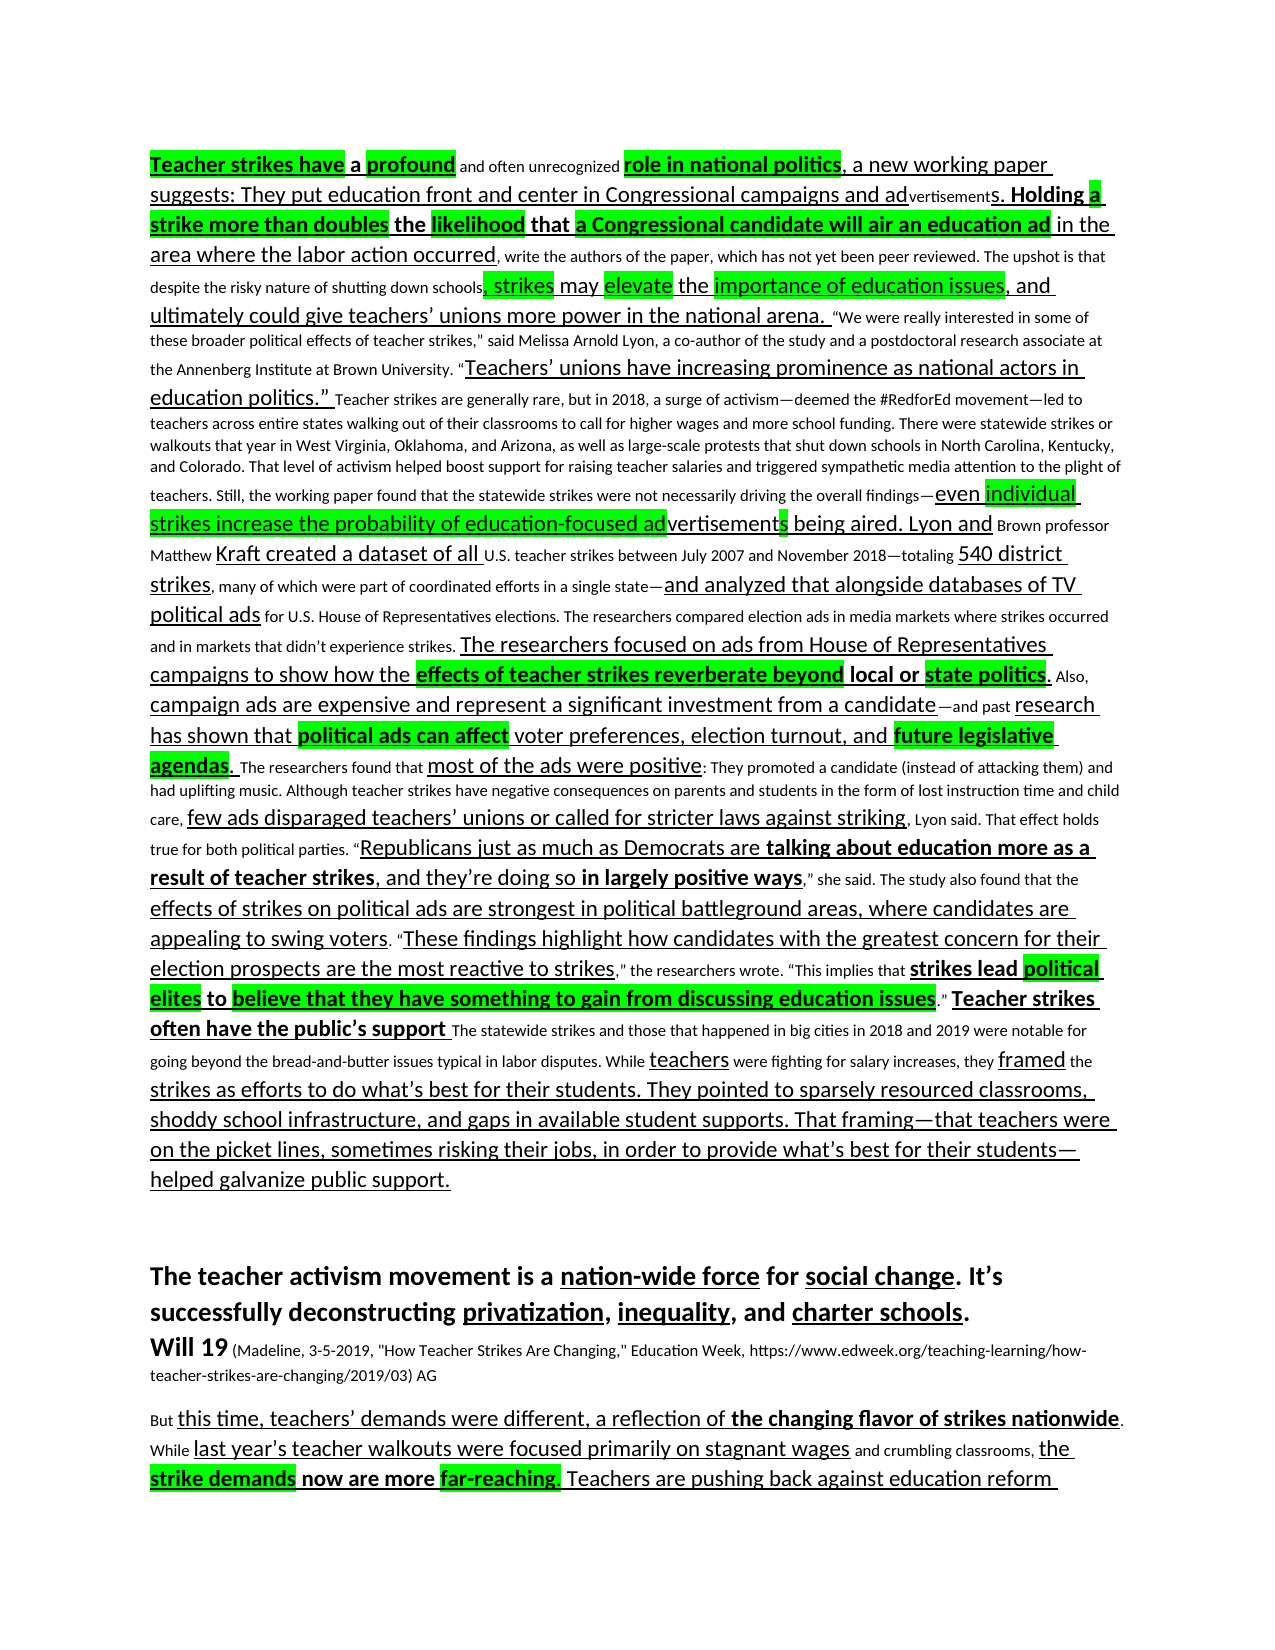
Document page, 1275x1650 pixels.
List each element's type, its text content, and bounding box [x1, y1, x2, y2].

text Teacher strikes have a profound and often unrecognized role in national politics, a new working paper suggests: They put education front and center in Congressional campaigns and advertisements. Holding a strike more than doubles the likelihood that a Congressional candidate will air an education ad in the area where the labor action occurred, write the authors of the paper, which has not yet been peer reviewed. The upshot is that despite the risky nature of shutting down schools, strikes may elevate the importance of education issues, and ultimately could give teachers’ unions more power in the national arena. “We were really interested in some of these broader political effects of teacher strikes,” said Melissa Arnold Lyon, a co-author of the study and a postdoctoral research associate at the Annenberg Institute at Brown University. “Teachers’ unions have increasing prominence as national actors in education politics.” Teacher strikes are generally rare, but in 2018, a surge of activism—deemed the #RedforEd movement—led to teachers across entire states walking out of their classrooms to call for higher wages and more school funding. There were statewide strikes or walkouts that year in West Virginia, Oklahoma, and Arizona, as well as large-scale protests that shut down schools in North Carolina, Kentucky, and Colorado. That level of activism helped boost support for raising teacher salaries and triggered sympathetic media attention to the plight of teachers. Still, the working paper found that the statewide strikes were not necessarily driving the overall findings—even individual strikes increase the probability of education-focused advertisements being aired. Lyon and Brown professor Matthew Kraft created a dataset of all U.S. teacher strikes between July 2007 and November 2018—totaling 540 district strikes, many of which were part of coordinated efforts in a single state—and analyzed that alongside databases of TV political ads for U.S. House of Representatives elections. The researchers compared election ads in media markets where strikes occurred and in markets that didn’t experience strikes. The researchers focused on ads from House of Representatives campaigns to show how the effects of teacher strikes reverberate beyond local or state politics. Also, campaign ads are expensive and represent a significant investment from a candidate—and past research has shown that political ads can affect voter preferences, election turnout, and future legislative agendas. The researchers found that most of the ads were positive: They promoted a candidate (instead of attacking them) and had uplifting music. Although teacher strikes have negative consequences on parents and students in the form of lost instruction time and child care, few ads disparaged teachers’ unions or called for stricter laws against striking, Lyon said. That effect holds true for both political parties. “Republicans just as much as Democrats are talking about education more as a result of teacher strikes, and they’re doing so in largely positive ways,” she said. The study also found that the effects of strikes on political ads are strongest in political battleground areas, where candidates are appealing to swing voters. “These findings highlight how candidates with the greatest concern for their election prospects are the most reactive to strikes,” the researchers wrote. “This implies that strikes lead political elites to believe that they have something to gain from discussing education issues.” Teacher strikes often have the public’s support The statewide strikes and those that happened in big cities in 2018 and 2019 were notable for going beyond the bread-and-butter issues typical in labor disputes. While teachers were fighting for salary increases, they framed the strikes as efforts to do what’s best for their students. They pointed to sparsely resourced classrooms, shoddy school infrastructure, and gaps in available student supports. That framing—that teachers were on the picket lines, sometimes risking their jobs, in order to provide what’s best for their students—helped galvanize public support. [150, 150, 1125, 1194]
text Will 19 (Madeline, 3-5-2019, "How Teacher Strikes Are Changing," Education Week, https://www.edweek.org/teaching-learning/how-teacher-strikes-are-changing/2019/03) AG [150, 1331, 1125, 1386]
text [150, 1404, 1125, 1492]
subtitle The teacher activism movement is a nation-wide force for social change. It’s successfully deconstructing privatization, inequality, and charter schools. [150, 1259, 1125, 1328]
